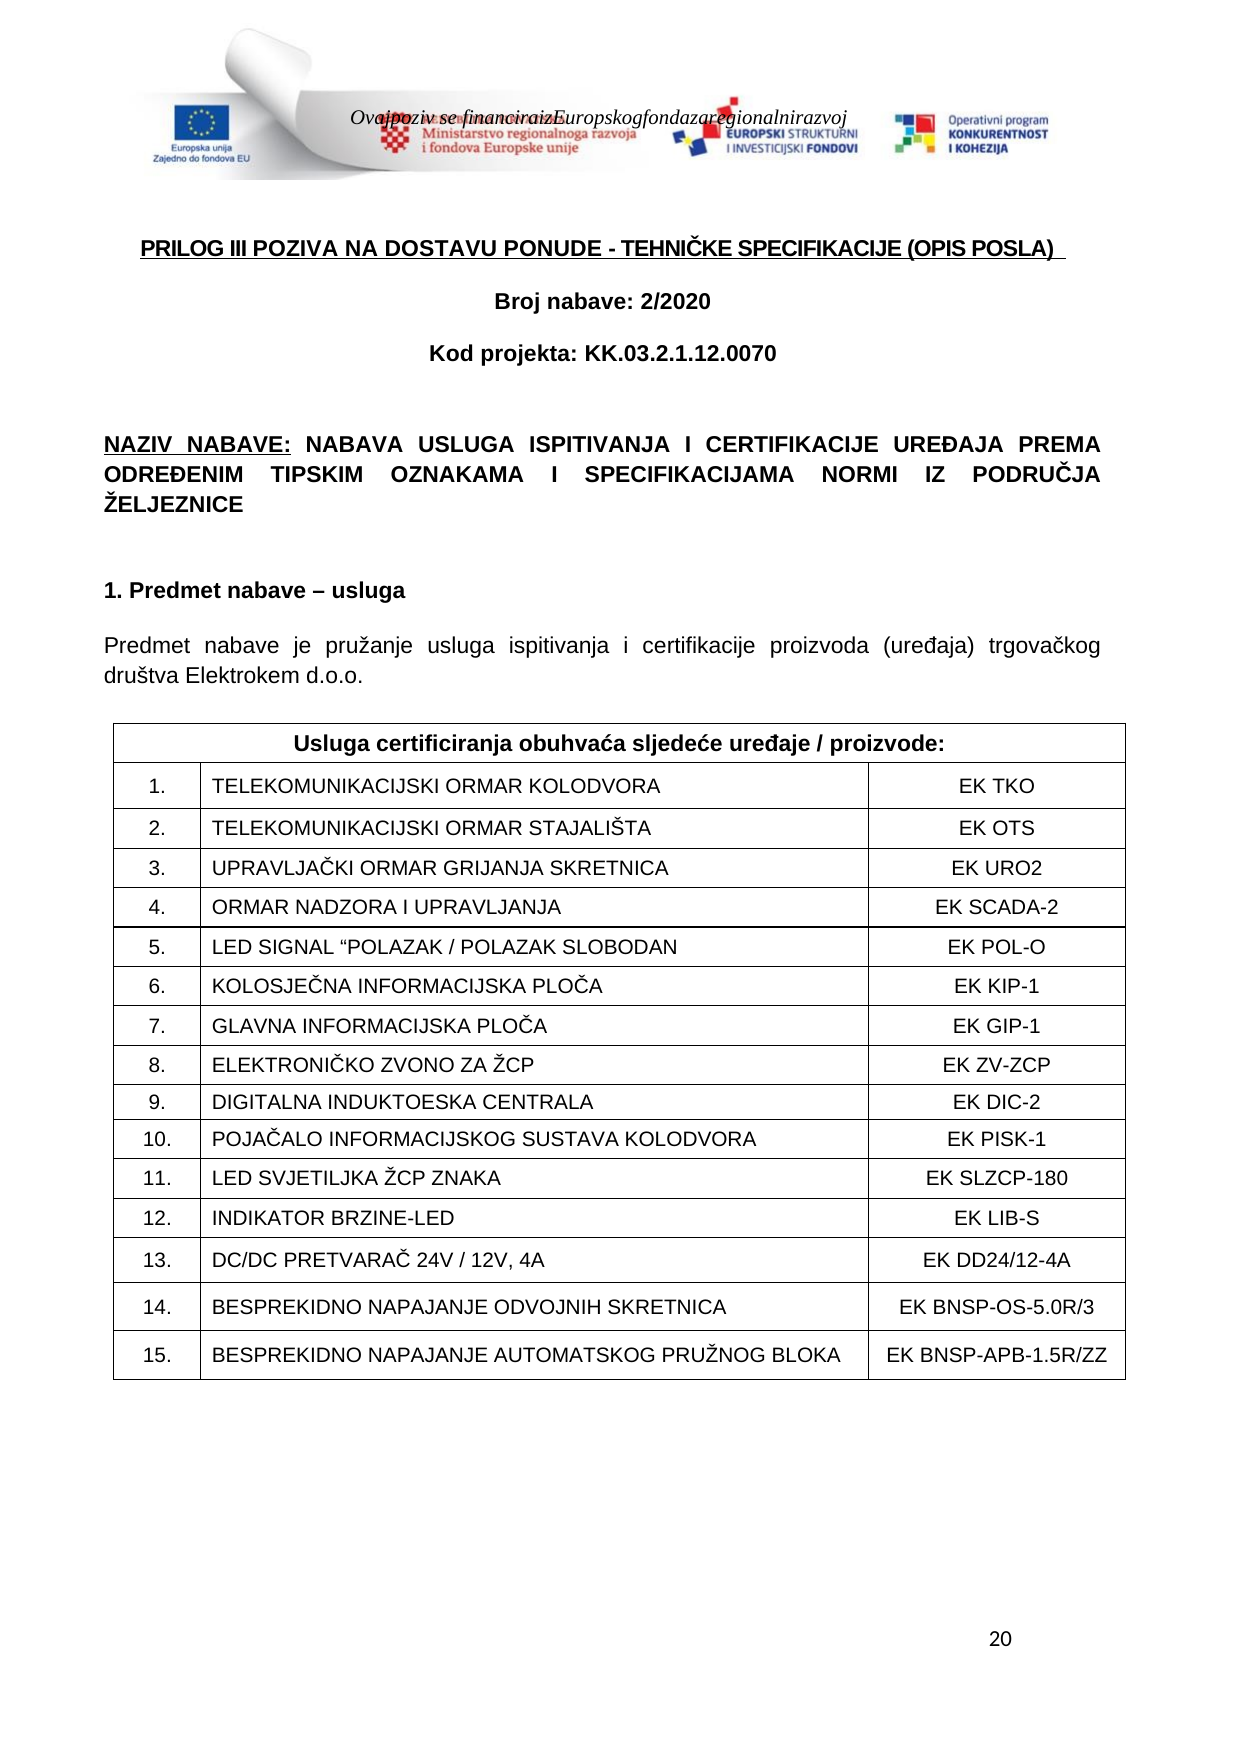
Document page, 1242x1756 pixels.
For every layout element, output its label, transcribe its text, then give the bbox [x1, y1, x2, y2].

table_cell 14. [114, 1283, 200, 1330]
text NAZIV NABAVE: NABAVA USLUGA ISPITIVANJA I CERTIFIKACIJE UREĐAJA PREMA ODREĐENIM TIPSKIM OZNAKAMA I SPECIFIKACIJAMA NORMI IZ PODRUČJA ŽELJEZNICE [103, 431, 1102, 518]
text Kod projekta: KK.03.2.1.12.0070 [103, 340, 1102, 367]
table_cell DC/DC PRETVARAČ 24V / 12V, 4A [201, 1238, 868, 1282]
table_cell TELEKOMUNIKACIJSKI ORMAR KOLODVORA [201, 763, 868, 808]
table_header Usluga certificiranja obuhvaća sljedeće uređaje / proizvode: [114, 724, 1125, 762]
table_cell TELEKOMUNIKACIJSKI ORMAR STAJALIŠTA [201, 809, 868, 847]
table_cell EK KIP-1 [869, 967, 1125, 1005]
table_cell 7. [114, 1006, 200, 1045]
table_cell BESPREKIDNO NAPAJANJE ODVOJNIH SKRETNICA [201, 1283, 868, 1330]
text 1. Predmet nabave – usluga [103, 577, 1102, 603]
table_cell EK DD24/12-4A [869, 1238, 1125, 1282]
table_cell BESPREKIDNO NAPAJANJE AUTOMATSKOG PRUŽNOG BLOKA [201, 1331, 868, 1379]
table_cell EK ZV-ZCP [869, 1046, 1125, 1084]
table_cell 11. [114, 1159, 200, 1197]
table_cell EK SCADA-2 [869, 888, 1125, 926]
table_cell EK BNSP-APB-1.5R/ZZ [869, 1331, 1125, 1379]
table_cell 6. [114, 967, 200, 1005]
table_cell 1. [114, 763, 200, 808]
table_cell EK POL-O [869, 928, 1125, 966]
table_cell INDIKATOR BRZINE-LED [201, 1199, 868, 1237]
table_cell UPRAVLJAČKI ORMAR GRIJANJA SKRETNICA [201, 849, 868, 887]
table_cell LED SIGNAL “POLAZAK / POLAZAK SLOBODAN [201, 928, 868, 966]
table_cell 12. [114, 1199, 200, 1237]
table_cell ORMAR NADZORA I UPRAVLJANJA [201, 888, 868, 926]
table_cell EK TKO [869, 763, 1125, 808]
table_cell EK PISK-1 [869, 1120, 1125, 1158]
table_cell GLAVNA INFORMACIJSKA PLOČA [201, 1006, 868, 1045]
table_cell 5. [114, 928, 200, 966]
table_cell EK BNSP-OS-5.0R/3 [869, 1283, 1125, 1330]
table_cell 10. [114, 1120, 200, 1158]
text Predmet nabave je pružanje usluga ispitivanja i certifikacije proizvoda (uređaja) trgovačkog društva Elektrokem d.o.o. [103, 632, 1102, 689]
table_cell 4. [114, 888, 200, 926]
table_cell LED SVJETILJKA ŽCP ZNAKA [201, 1159, 868, 1197]
table_cell EK URO2 [869, 849, 1125, 887]
table_cell EK OTS [869, 809, 1125, 847]
table_cell EK SLZCP-180 [869, 1159, 1125, 1197]
table_cell EK GIP-1 [869, 1006, 1125, 1045]
table_cell DIGITALNA INDUKTOESKA CENTRALA [201, 1085, 868, 1118]
table_cell 9. [114, 1085, 200, 1118]
table_cell 8. [114, 1046, 200, 1084]
table_cell ELEKTRONIČKO ZVONO ZA ŽCP [201, 1046, 868, 1084]
table_cell POJAČALO INFORMACIJSKOG SUSTAVA KOLODVORA [201, 1120, 868, 1158]
table_cell 3. [114, 849, 200, 887]
picture [128, 15, 1074, 180]
table_cell KOLOSJEČNA INFORMACIJSKA PLOČA [201, 967, 868, 1005]
table_cell 15. [114, 1331, 200, 1379]
table_cell 13. [114, 1238, 200, 1282]
table_cell 2. [114, 809, 200, 847]
table_cell EK LIB-S [869, 1199, 1125, 1237]
text PRILOG III POZIVA NA DOSTAVU PONUDE - TEHNIČKE SPECIFIKACIJE (OPIS POSLA) Broj nabave: 2/2020 [103, 235, 1102, 314]
table_cell EK DIC-2 [869, 1085, 1125, 1118]
